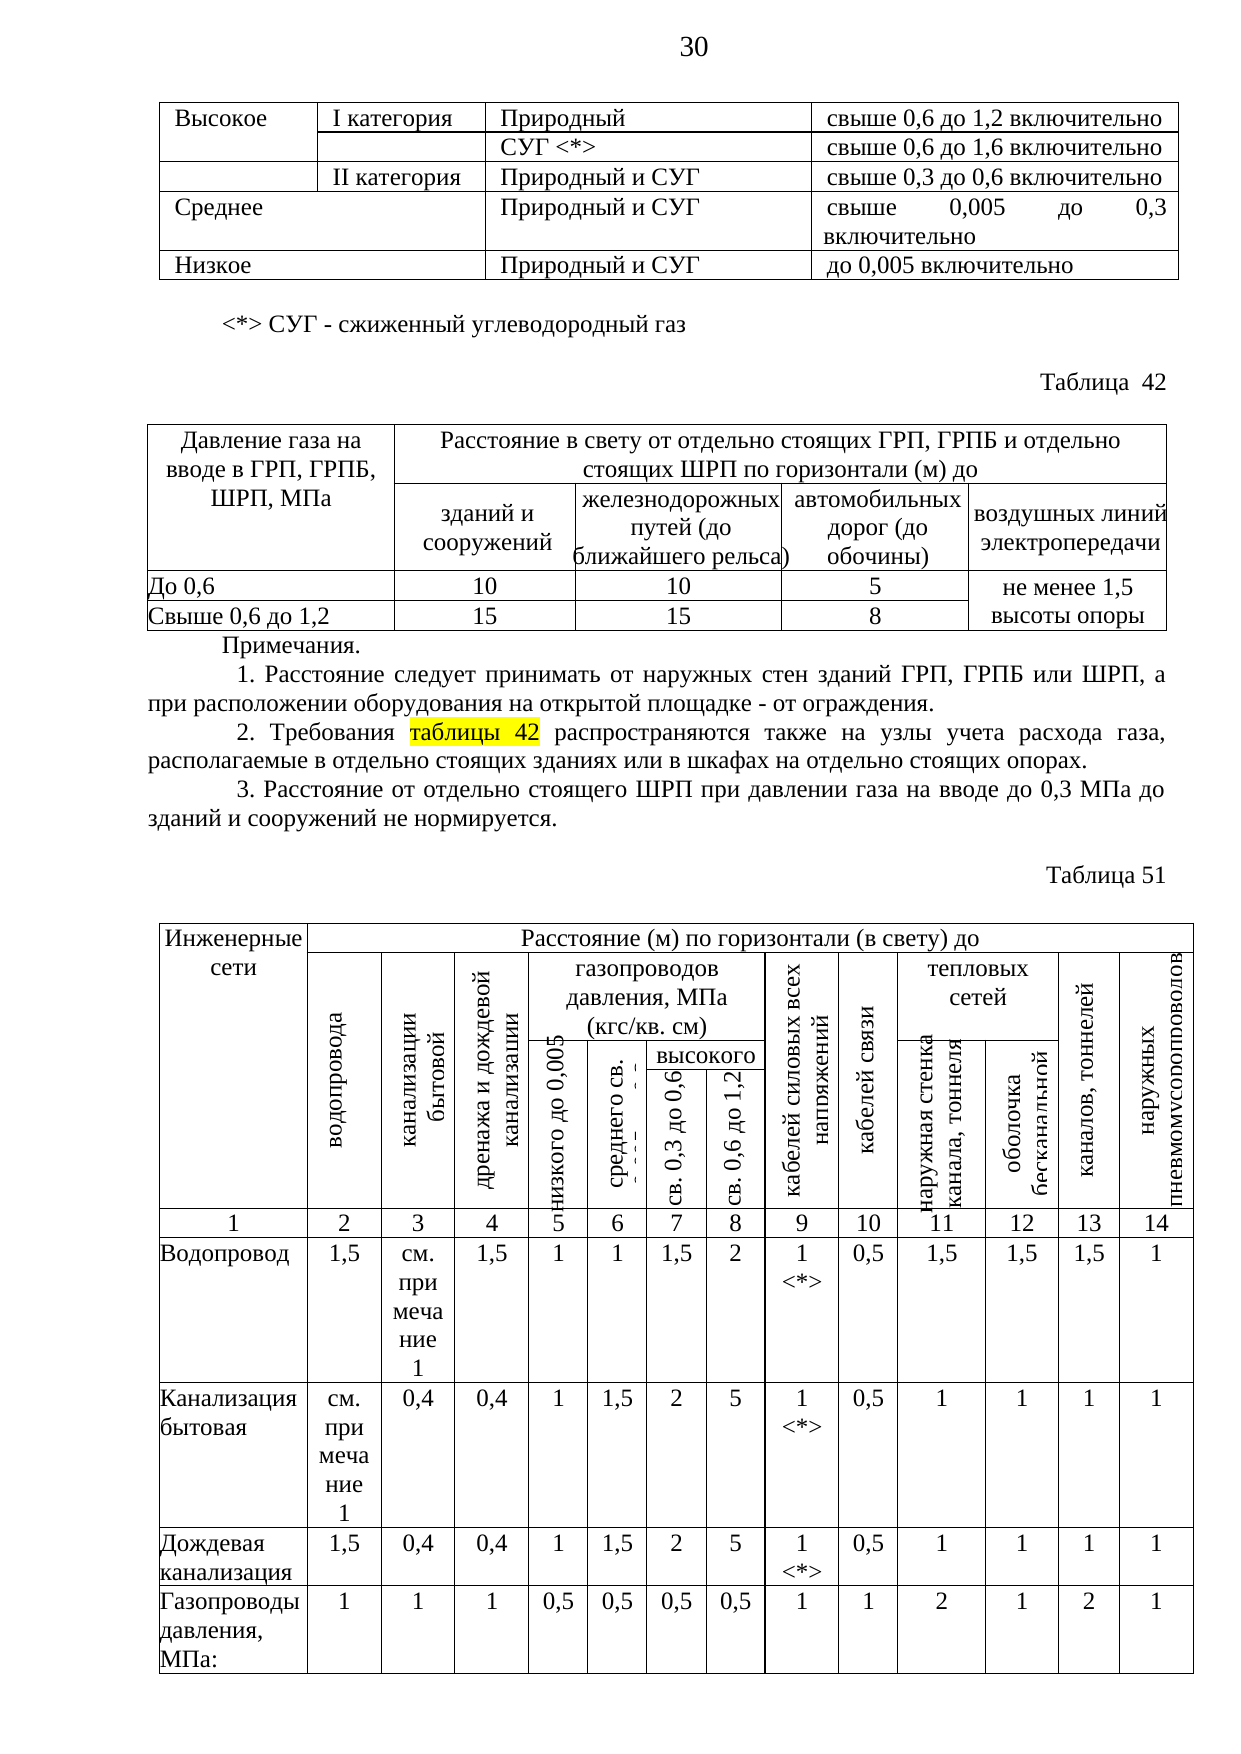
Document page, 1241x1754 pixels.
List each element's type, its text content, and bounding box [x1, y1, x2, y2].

table_cell 0,5 [647, 1586, 706, 1673]
table_cell 1 [529, 1238, 587, 1382]
table_cell 1 [1120, 1586, 1193, 1673]
table_cell 1,5 [1059, 1238, 1119, 1382]
table_cell высокого [647, 1041, 764, 1069]
table_cell 1 <*> [766, 1238, 838, 1382]
table_cell 1 [382, 1586, 454, 1673]
table_cell железнодорожных путей (до ближайшего рельса) [576, 484, 781, 570]
table_cell 1,5 [455, 1238, 528, 1382]
table_cell 2 [1059, 1586, 1119, 1673]
text <*> СУГ - сжиженный углеводородный газ [148, 309, 1166, 338]
table_cell наружная стенка канала, тоннеля [898, 1041, 985, 1207]
table_cell Водопровод [160, 1238, 307, 1382]
table_cell наружных пневмомусоропроводов [1120, 953, 1193, 1207]
table_cell 5 [707, 1383, 764, 1527]
table_cell 9 [766, 1209, 838, 1237]
table_cell 2 [647, 1528, 706, 1585]
table_cell 1 [1059, 1528, 1119, 1585]
table_cell воздушных линий электропередачи [969, 484, 1166, 570]
table_header Расстояние (м) по горизонтали (в свету) до [308, 924, 1193, 952]
table_cell 12 [986, 1209, 1058, 1237]
table_cell Высокое [160, 103, 317, 161]
table_cell 10 [839, 1209, 897, 1237]
table_cell 15 [576, 601, 781, 629]
table_cell 1 [986, 1383, 1058, 1527]
text Таблица 51 [148, 861, 1166, 889]
table_cell 1 [529, 1528, 587, 1585]
table_cell 10 [395, 571, 575, 600]
table_cell 1 [898, 1528, 985, 1585]
table_cell 5 [782, 571, 968, 600]
table_cell 1 [986, 1586, 1058, 1673]
table_cell Природный и СУГ [486, 192, 811, 249]
table_header Инженерные сети [160, 924, 307, 1207]
table_cell 0,5 [839, 1383, 897, 1527]
table_cell 0,5 [839, 1238, 897, 1382]
table_cell 1,5 [588, 1383, 646, 1527]
table_cell 1 [160, 1209, 307, 1237]
table_cell 0,4 [455, 1383, 528, 1527]
table_cell II категория [318, 162, 485, 191]
table_cell 1 [766, 1586, 838, 1673]
table_cell 1 [308, 1586, 381, 1673]
table_cell 2 [898, 1586, 985, 1673]
text 1. Расстояние следует принимать от наружных стен зданий ГРП, ГРПБ или ШРП, а при расположении оборудования на открытой площадке - от ограждения. [148, 659, 1166, 717]
table_cell водопровода [308, 953, 381, 1207]
table_cell 0,5 [839, 1528, 897, 1585]
table_cell дренажа и дождевой канализации [455, 953, 528, 1207]
table_cell 1 [1120, 1383, 1193, 1527]
table_cell 1,5 [986, 1238, 1058, 1382]
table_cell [160, 1586, 307, 1673]
table_cell Давление газа на вводе в ГРП, ГРПБ, ШРП, МПа [148, 425, 394, 570]
table_cell 1,5 [588, 1528, 646, 1585]
table_cell [160, 162, 317, 191]
table_cell Среднее [160, 192, 485, 249]
table_cell 1,5 [308, 1238, 381, 1382]
table_cell 11 [898, 1209, 985, 1237]
table_header Таблица 42 [148, 367, 1167, 424]
table_cell 1 [1120, 1528, 1193, 1585]
table_cell 13 [1059, 1209, 1119, 1237]
table_cell 1 [898, 1383, 985, 1527]
table_cell 0,5 [707, 1586, 764, 1673]
table_cell кабелей связи [839, 953, 897, 1207]
table_cell 1 [986, 1528, 1058, 1585]
table_cell 3 [382, 1209, 454, 1237]
table_cell свыше 0,6 до 1,2 включительно [812, 103, 1178, 131]
table_cell канализации бытовой [382, 953, 454, 1207]
text 2. Требования таблицы 42 распространяются также на узлы учета расхода газа, располагаемые в отдельно стоящих зданиях или в шкафах на отдельно стоящих опорах. [148, 717, 1166, 774]
table_cell Природный и СУГ [486, 251, 811, 279]
text Примечания. [148, 631, 1166, 659]
table_cell 1 <*> [766, 1383, 838, 1527]
table_cell св. 0,6 до 1,2 [707, 1070, 764, 1207]
table_cell СУГ <*> [486, 133, 811, 161]
table_cell 1 [1120, 1238, 1193, 1382]
table_cell каналов, тоннелей [1059, 953, 1119, 1207]
table_cell 7 [647, 1209, 706, 1237]
table_cell 14 [1120, 1209, 1193, 1237]
table_cell 8 [707, 1209, 764, 1237]
table_cell I категория [318, 103, 485, 131]
table_cell 8 [782, 601, 968, 629]
table_cell [318, 133, 485, 161]
table_cell 0,4 [382, 1528, 454, 1585]
table_cell газопроводов давления, МПа (кгс/кв. см) [529, 953, 764, 1039]
table_cell тепловых сетей [898, 953, 1058, 1039]
text 3. Расстояние от отдельно стоящего ШРП при давлении газа на вводе до 0,3 МПа до зданий и сооружений не нормируется. [148, 774, 1166, 832]
table_cell свыше 0,6 до 1,6 включительно [812, 133, 1178, 161]
table_cell оболочка бесканальной прокладки [986, 1041, 1058, 1207]
table_cell Расстояние в свету от отдельно стоящих ГРП, ГРПБ и отдельно стоящих ШРП по горизонтали (м) до [395, 425, 1166, 483]
table_cell 5 [707, 1528, 764, 1585]
table_cell автомобильных дорог (до обочины) [782, 484, 968, 570]
table_cell 0,5 [529, 1586, 587, 1673]
table_cell см. примечание 1 [382, 1238, 454, 1382]
table_cell 4 [455, 1209, 528, 1237]
table_cell низкого до 0,005 [529, 1041, 587, 1207]
table_cell см. примечание 1 [308, 1383, 381, 1527]
table_cell 1 [1059, 1383, 1119, 1527]
table_cell Канализация бытовая [160, 1383, 307, 1527]
table_cell не менее 1,5 высоты опоры [969, 571, 1166, 629]
table_cell Дождевая канализация [160, 1528, 307, 1585]
table_cell 1,5 [308, 1528, 381, 1585]
table_cell 5 [529, 1209, 587, 1237]
table_cell зданий и сооружений [395, 484, 575, 570]
table_cell 0,5 [588, 1586, 646, 1673]
table_cell св. 0,3 до 0,6 [647, 1070, 706, 1207]
table_cell среднего св. 0,005 до 0,3 [588, 1041, 646, 1207]
table_cell 6 [588, 1209, 646, 1237]
table_cell До 0,6 [148, 571, 394, 600]
table_cell 2 [647, 1383, 706, 1527]
table_cell Свыше 0,6 до 1,2 [148, 601, 394, 629]
table_cell Природный [486, 103, 811, 131]
table_cell 0,4 [382, 1383, 454, 1527]
table_cell 1 <*> [766, 1528, 838, 1585]
table_cell кабелей силовых всех напряжений [766, 953, 838, 1207]
table_cell до 0,005 включительно [812, 251, 1178, 279]
table_cell 1 [529, 1383, 587, 1527]
table_cell 2 [308, 1209, 381, 1237]
table_cell 1,5 [647, 1238, 706, 1382]
table_cell свыше 0,005 до 0,3 включительно [812, 192, 1178, 249]
table_cell 10 [576, 571, 781, 600]
table_cell Низкое [160, 251, 485, 279]
table_cell 15 [395, 601, 575, 629]
table_cell 1 [455, 1586, 528, 1673]
table_cell 0,4 [455, 1528, 528, 1585]
table_cell 1,5 [898, 1238, 985, 1382]
table_cell 1 [839, 1586, 897, 1673]
table_cell 1 [588, 1238, 646, 1382]
table_cell Природный и СУГ [486, 162, 811, 191]
table_cell 2 [707, 1238, 764, 1382]
table_cell свыше 0,3 до 0,6 включительно [812, 162, 1178, 191]
